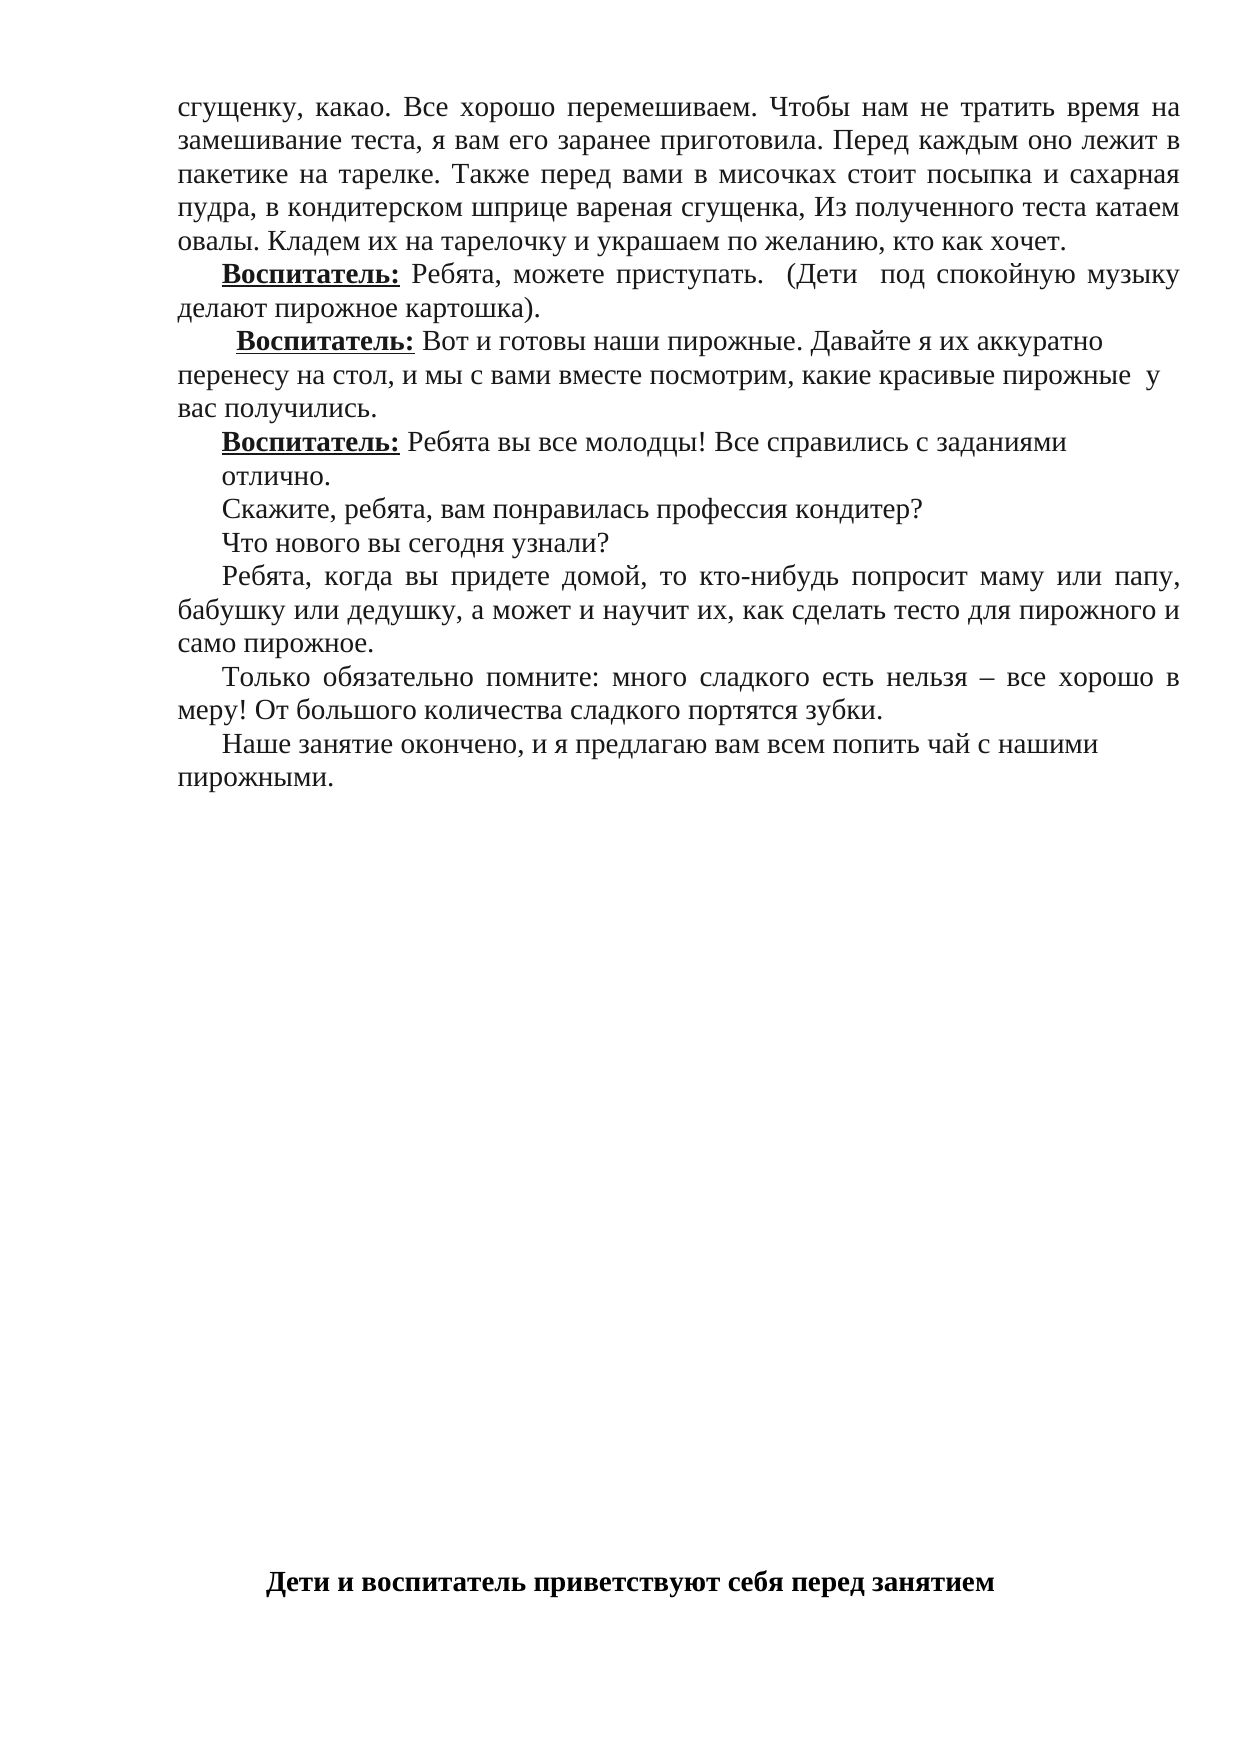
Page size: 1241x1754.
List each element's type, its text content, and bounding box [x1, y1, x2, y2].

text Воспитатель: Ребята вы все молодцы! Все справились с заданиями отлично. [221, 424, 1181, 491]
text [177, 89, 1181, 256]
text Наше занятие окончено, и я предлагаю вам всем попить чай с нашими пирожными. [177, 726, 1181, 793]
text Скажите, ребята, вам понравилась профессия кондитер? [177, 491, 1181, 525]
text Воспитатель: Ребята, можете приступать. (Дети под спокойную музыку делают пирожное картошка). [177, 256, 1181, 323]
text Ребята, когда вы придете домой, то кто-нибудь попросит маму или папу, бабушку или дедушку, а может и научит их, как сделать тесто для пирожного и само пирожное. [177, 558, 1181, 659]
text Что нового вы сегодня узнали? [177, 525, 1181, 558]
text Дети и воспитатель приветствуют себя перед занятием [266, 1564, 1181, 1598]
text Только обязательно помните: много сладкого есть нельзя – все хорошо в меру! От большого количества сладкого портятся зубки. [177, 659, 1181, 726]
text Воспитатель: Вот и готовы наши пирожные. Давайте я их аккуратно перенесу на стол, и мы с вами вместе посмотрим, какие красивые пирожные у вас получились. [177, 323, 1181, 424]
